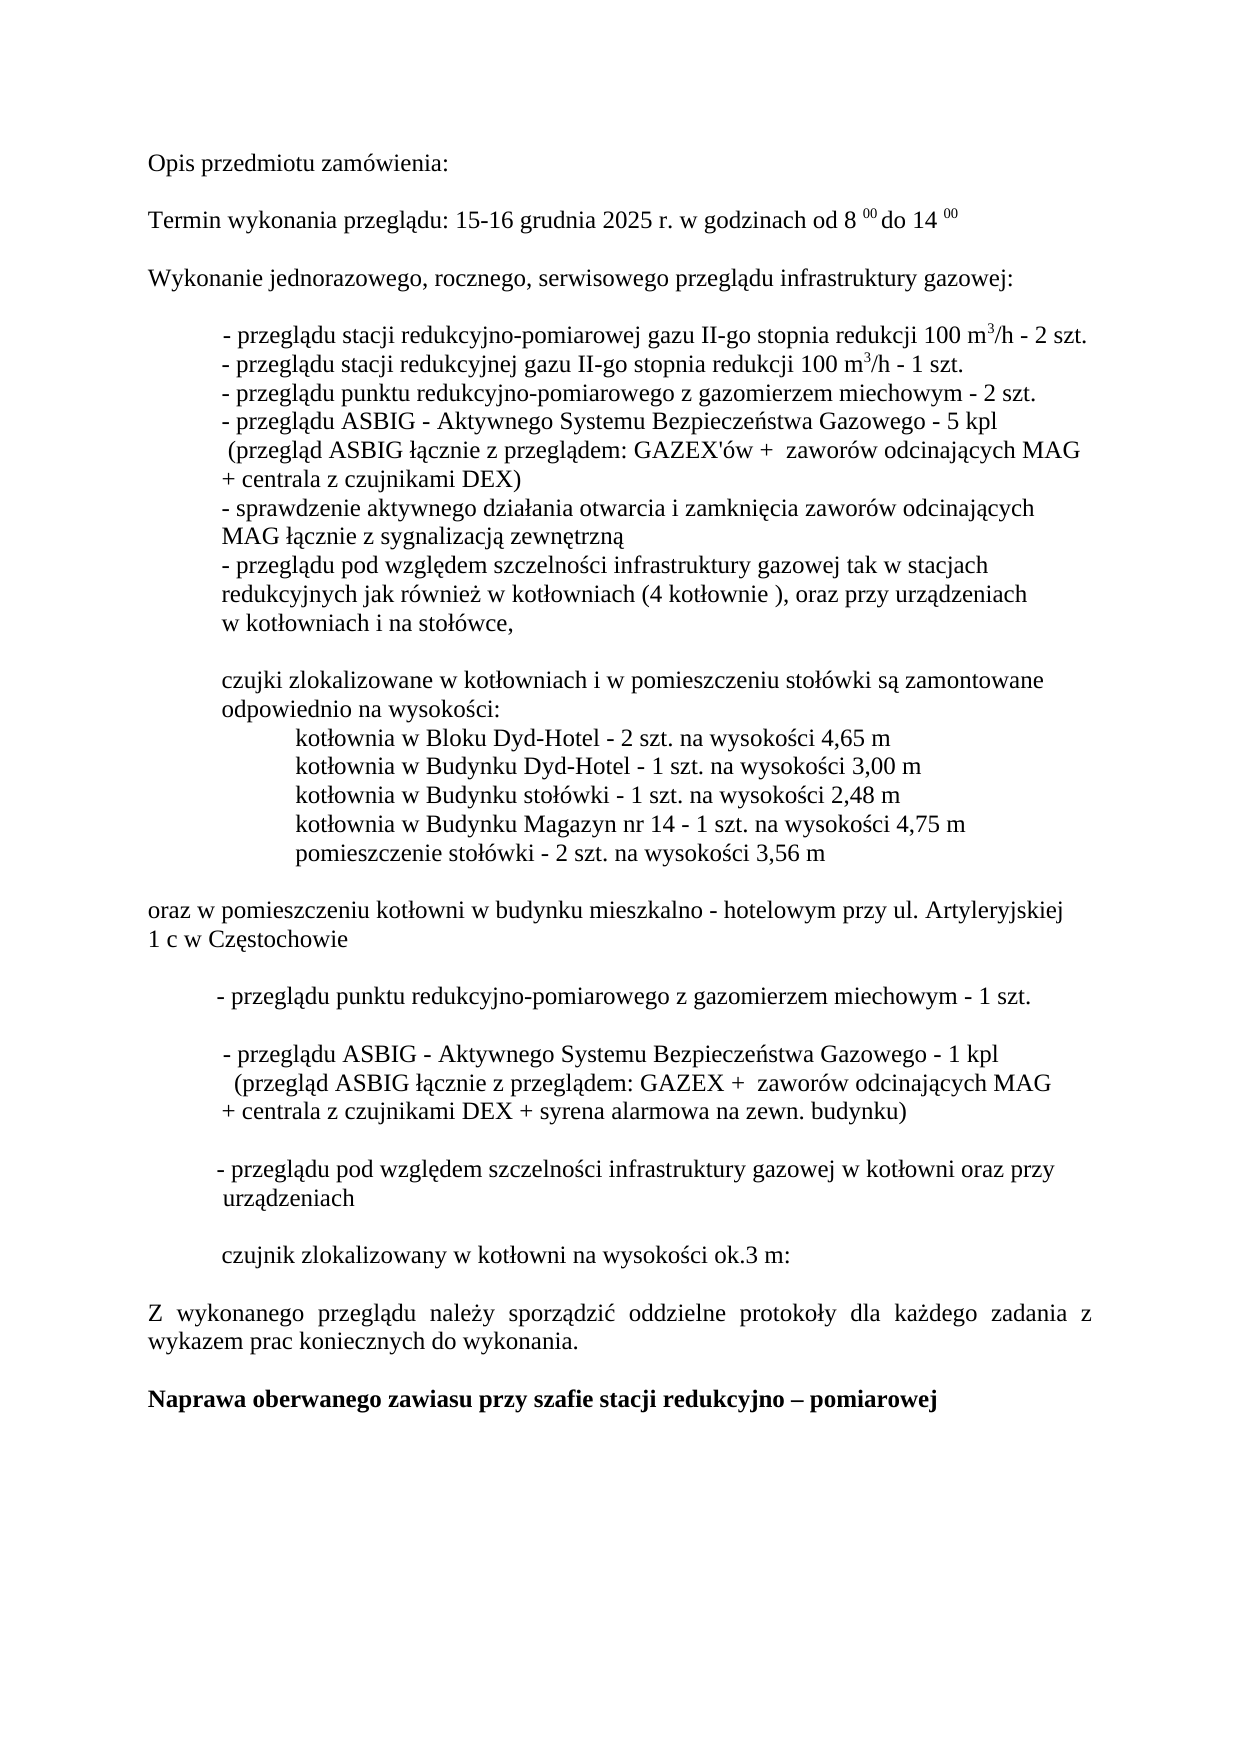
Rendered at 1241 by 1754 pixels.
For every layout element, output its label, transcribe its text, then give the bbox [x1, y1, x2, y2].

text Naprawa oberwanego zawiasu przy szafie stacji redukcyjno – pomiarowej [148, 1384, 1093, 1413]
text kotłownia w Bloku Dyd-Hotel - 2 szt. na wysokości [148, 723, 1093, 751]
text - przeglądu ASBIG - Aktywnego Systemu Bezpieczeństwa Gazowego - 1 kpl [148, 1039, 1093, 1068]
text - przeglądu stacji redukcyjnej gazu II-go stopnia redukcji 100 m3/h - 1 szt. [148, 349, 1093, 378]
text Termin wykonania przeglądu: 15-16 grudnia 2025 r. w godzinach od 8 00 do 14 00 [148, 205, 1093, 234]
text czujnik zlokalizowany w kotłowni na wysokości ok.3 m: [148, 1240, 1093, 1269]
text oraz w pomieszczeniu kotłowni w budynku mieszkalno - hotelowym przy ul. Artyleryjskiej 1 c w Częstochowie [148, 895, 1093, 953]
text Wykonanie jednorazowego, rocznego, serwisowego przeglądu infrastruktury gazowej: [148, 263, 1093, 291]
text - przeglądu punktu redukcyjno-pomiarowego z gazomierzem miechowym - 1 szt. [148, 981, 1093, 1010]
text - przeglądu pod względem szczelności infrastruktury gazowej tak w stacjach redukcyjnych jak również w kotłowniach (4 kotłownie ), oraz przy urządzeniach w kotłowniach i na stołówce, [148, 550, 1093, 636]
text (przegląd ASBIG łącznie z przeglądem: GAZEX + zaworów odcinających MAG + centrala z czujnikami DEX + syrena alarmowa na zewn. budynku) [148, 1068, 1093, 1125]
text - przeglądu punktu redukcyjno-pomiarowego z gazomierzem miechowym - 2 szt. [148, 378, 1093, 406]
text (przegląd ASBIG łącznie z przeglądem: GAZEX'ów + zaworów odcinających MAG + centrala z czujnikami DEX) [148, 435, 1093, 493]
text kotłownia w Budynku Magazyn nr 14 - 1 szt. na wysokości [148, 809, 1093, 838]
text pomieszczenie stołówki - 2 szt. na wysokości 3,56 m [148, 838, 1093, 866]
text - przeglądu ASBIG - Aktywnego Systemu Bezpieczeństwa Gazowego - 5 kpl [148, 406, 1093, 435]
text Opis przedmiotu zamówienia: [148, 148, 1093, 176]
text Z wykonanego przeglądu należy sporządzić oddzielne protokoły dla każdego zadania z wykazem prac koniecznych do wykonania. [148, 1298, 1093, 1355]
text kotłownia w Budynku stołówki - 1 szt. na wysokości [148, 780, 1093, 809]
text kotłownia w Budynku Dyd-Hotel - 1 szt. na wysokości [148, 751, 1093, 780]
text czujki zlokalizowane w kotłowniach i w pomieszczeniu stołówki są zamontowane odpowiednio na wysokości: [148, 665, 1093, 723]
text - sprawdzenie aktywnego działania otwarcia i zamknięcia zaworów odcinających MAG łącznie z sygnalizacją zewnętrzną [148, 493, 1093, 550]
text - przeglądu stacji redukcyjno-pomiarowej gazu II-go stopnia redukcji 100 m3/h - 2 szt. [148, 320, 1093, 349]
text - przeglądu pod względem szczelności infrastruktury gazowej w kotłowni oraz przy urządzeniach [148, 1154, 1093, 1211]
